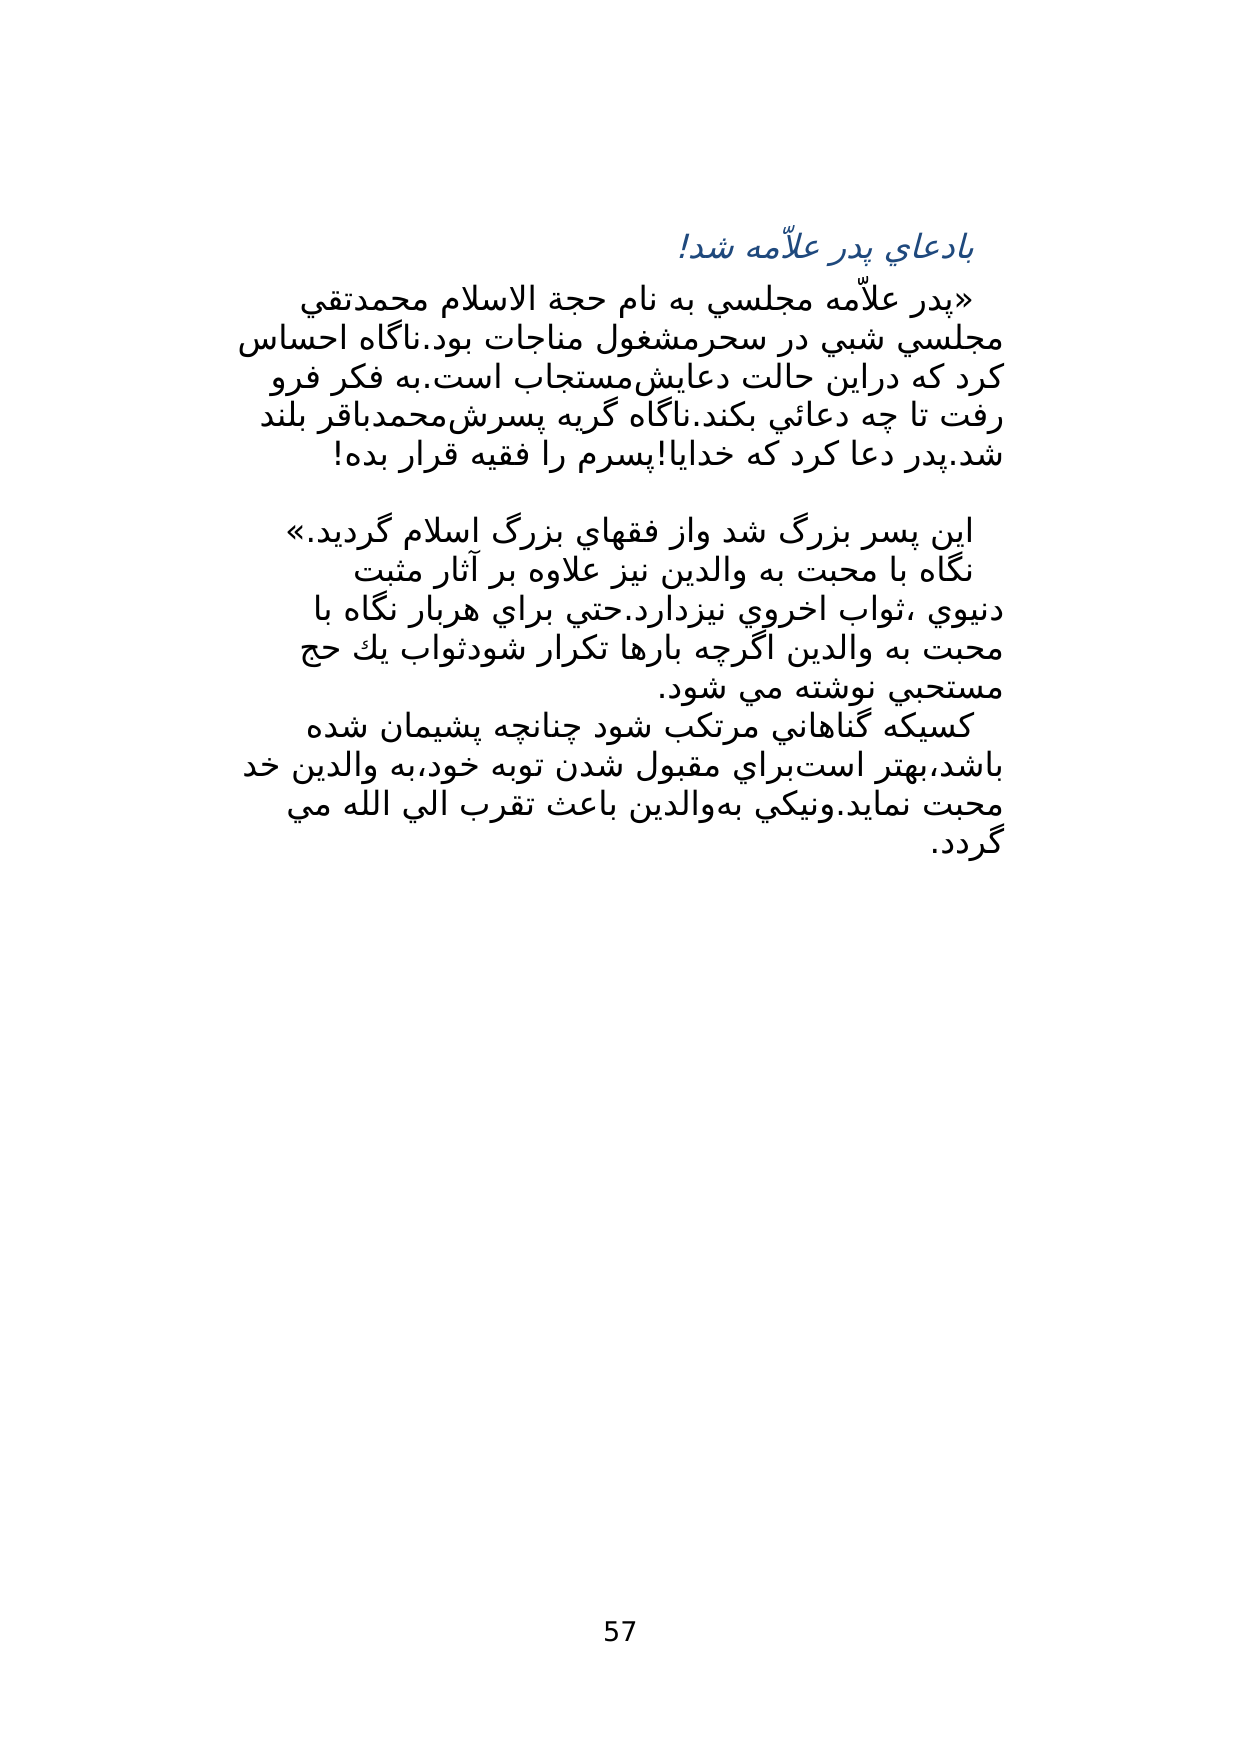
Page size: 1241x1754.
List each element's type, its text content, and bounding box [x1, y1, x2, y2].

text كسيكه‌ گناهاني‌ مرتكب‌ شود چنانچه‌ پشيمان‌ شده‌ باشد،بهتر است‌براي‌ مقبول‌ شدن‌ توبه‌ خود،به‌ والدين‌ خد محبت‌ نمايد.ونيكي‌ به‌والدين‌ باعث‌ تقرب‌ الي‌ الله مي‌ گردد. [236, 706, 1004, 862]
subtitle بادعاي‌ پدر علاّمه‌ شد! [236, 228, 1004, 267]
text نگاه‌ با محبت‌ به‌ والدين‌ نيز علاوه‌ بر آثار مثبت‌ دنيوي‌ ،ثواب‌ اخروي‌ نيزدارد.حتي‌ براي‌ هربار نگاه‌ با محبت‌ به‌ والدين‌ اگرچه‌ بارها تكرار شودثواب‌ يك‌ حج‌ مستحبي‌ نوشته‌ مي‌ شود. [236, 551, 1004, 706]
text اين‌ پسر بزرگ‌ شد واز فقهاي‌ بزرگ‌ اسلام‌ گرديد.» [236, 512, 1004, 551]
text «پدر علاّمه‌ مجلسي‌ به نام‌ حجة‌ الاسلام‌ محمدتقي‌ مجلسي‌ شبي‌ در سحرمشغول‌ مناجات‌ بود.ناگاه‌ احساس‌ كرد كه‌ دراين‌ حالت‌ دعايش‌مستجاب‌ است‌.به فكر فرو رفت‌ تا چه‌ دعائي‌ بكند.ناگاه‌ گريه‌ پسرش‌محمدباقر بلند شد.پدر دعا كرد كه‌ خدايا!پسرم‌ را فقيه‌ قرار بده‌! [236, 279, 1004, 512]
